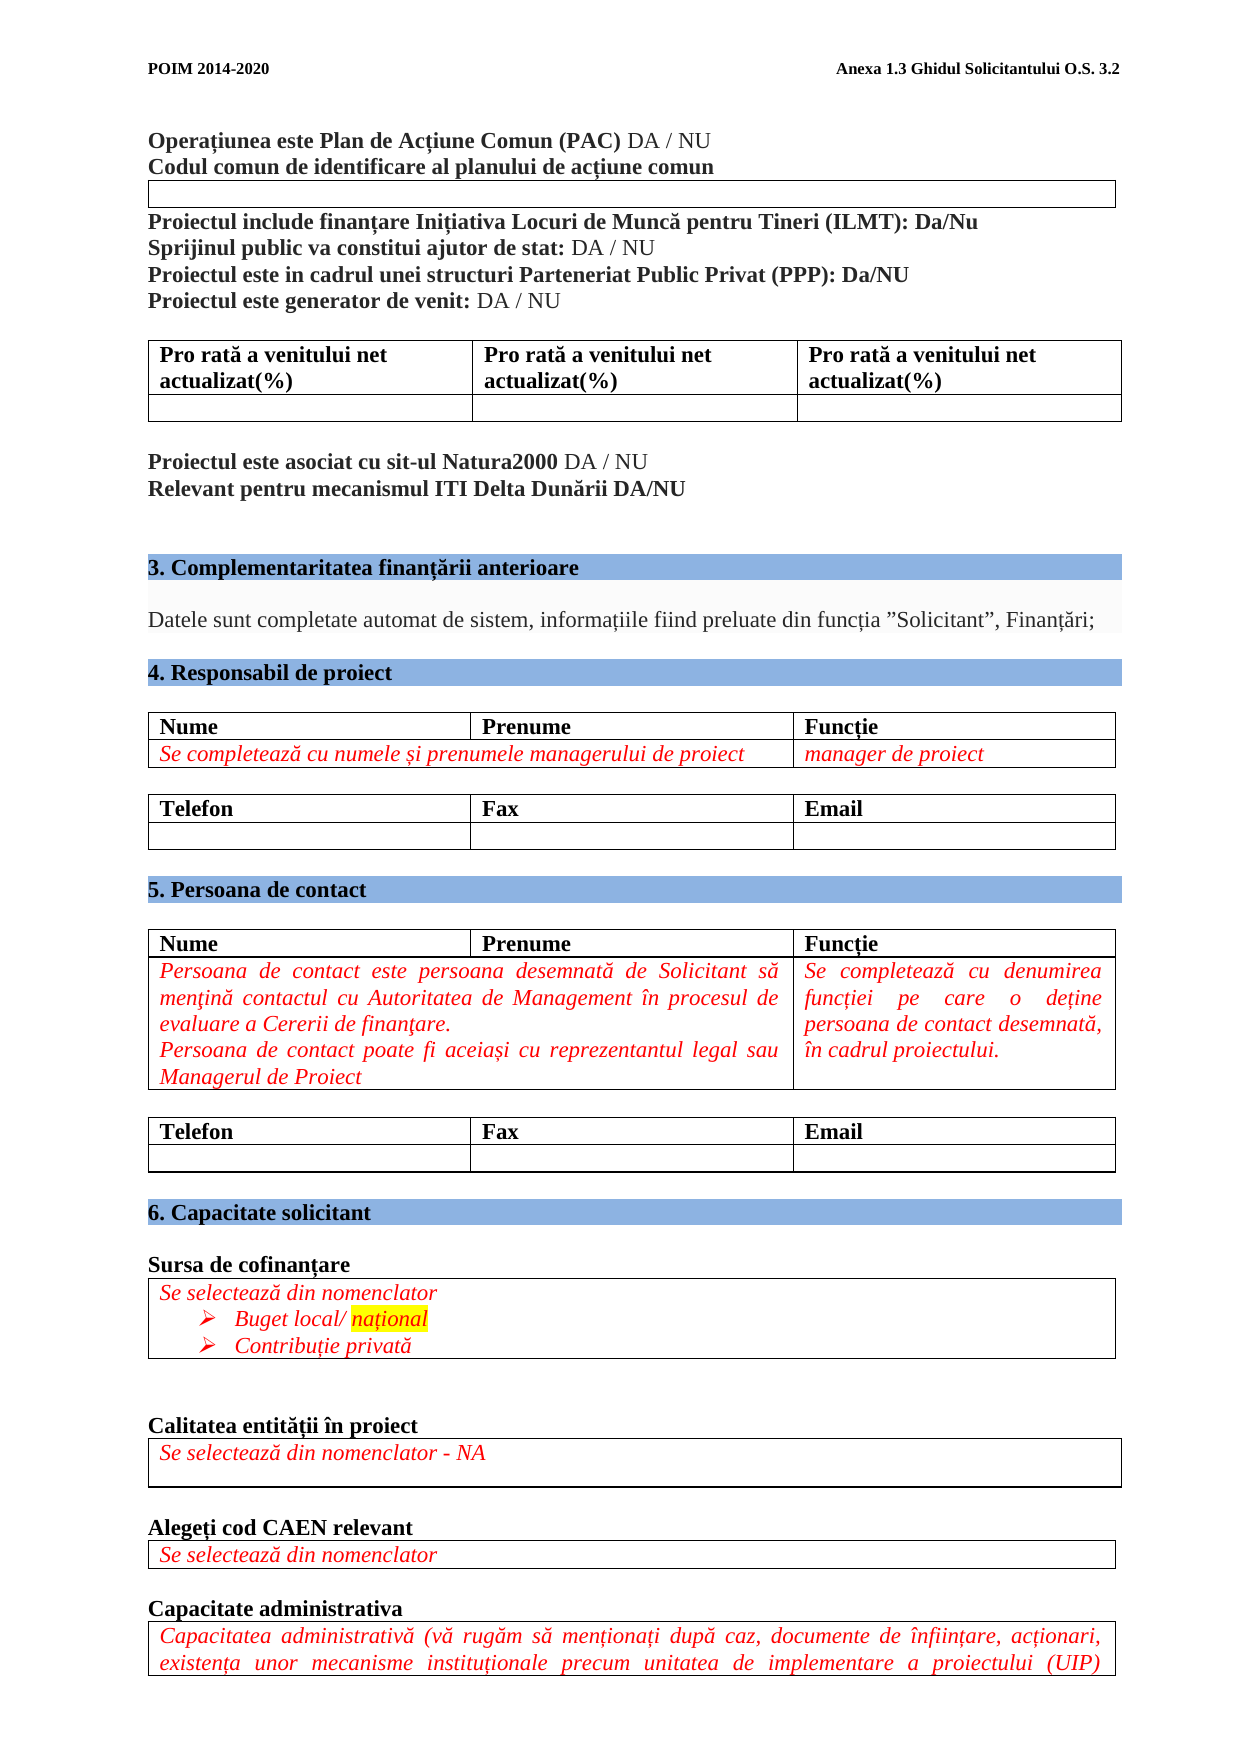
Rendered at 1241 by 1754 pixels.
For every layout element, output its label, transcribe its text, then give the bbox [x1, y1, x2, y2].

table_cell [149, 823, 470, 849]
table_cell manager de proiect [794, 740, 1115, 767]
table_header Funcție [794, 930, 1115, 956]
table_header Pro rată a venitului net actualizat(%) [798, 341, 1121, 394]
table_header Se selectează din nomenclator Buget local/ național Contribuție privată [149, 1279, 1115, 1358]
table_header Nume [149, 930, 470, 956]
table_header Telefon [149, 795, 470, 822]
table_header Fax [471, 795, 793, 822]
table_cell [149, 1145, 470, 1171]
text Operațiunea este Plan de Acțiune Comun (PAC) DA / NU [148, 127, 1122, 153]
subtitle 4. Responsabil de proiect [148, 659, 1122, 686]
text Proiectul este in cadrul unei structuri Parteneriat Public Privat (PPP): Da/NU [148, 261, 1122, 287]
table_header Se selectează din nomenclator [149, 1541, 1115, 1567]
text Proiectul este asociat cu sit-ul Natura2000 DA / NU [148, 448, 1122, 475]
table_cell [473, 395, 797, 421]
text Proiectul include finanțare Inițiativa Locuri de Muncă pentru Tineri (ILMT): Da/Nu [148, 208, 1122, 234]
text Sprijinul public va constitui ajutor de stat: DA / NU [148, 234, 1122, 261]
table_header Telefon [149, 1118, 470, 1144]
table_header Prenume [471, 713, 793, 739]
table_header Pro rată a venitului net actualizat(%) [149, 341, 472, 394]
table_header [149, 1622, 1115, 1675]
table_cell Persoana de contact este persoana desemnată de Solicitant să menţină contactul cu Autoritatea de Management în procesul de evaluare a Cererii de finanţare. Persoana de contact poate fi aceiași cu reprezentantul legal sau Managerul de Proiect [149, 958, 793, 1089]
text Proiectul este generator de venit: DA / NU [148, 287, 1122, 313]
text Alegeți cod CAEN relevant [148, 1514, 1122, 1540]
table_cell Se completează cu numele și prenumele managerului de proiect [149, 740, 793, 767]
table_header Prenume [471, 930, 793, 956]
table_cell Se completează cu denumirea funcției pe care o deține persoana de contact desemnată, în cadrul proiectului. [794, 958, 1115, 1089]
table_header Se selectează din nomenclator - NA [149, 1439, 1121, 1486]
text Datele sunt completate automat de sistem, informațiile fiind preluate din funcția ”Solicitant”, Finanțări; [148, 607, 1122, 633]
text Relevant pentru mecanismul ITI Delta Dunării DA/NU [148, 475, 1122, 501]
table_cell [149, 395, 472, 421]
table_header Fax [471, 1118, 793, 1144]
table_header Pro rată a venitului net actualizat(%) [473, 341, 797, 394]
table_cell [471, 823, 793, 849]
table_cell [794, 823, 1115, 849]
table_header Funcție [794, 713, 1115, 739]
subtitle 6. Capacitate solicitant [148, 1199, 1122, 1225]
text Capacitate administrativa [148, 1595, 1122, 1621]
text Sursa de cofinanțare [148, 1252, 1122, 1278]
table_cell [798, 395, 1121, 421]
table_header Nume [149, 713, 470, 739]
text Codul comun de identificare al planului de acțiune comun [148, 153, 1122, 180]
subtitle 5. Persoana de contact [148, 876, 1122, 903]
table_cell [471, 1145, 793, 1171]
table_cell [794, 1145, 1115, 1171]
subtitle 3. Complementaritatea finanțării anterioare [148, 554, 1122, 580]
table_header Email [794, 1118, 1115, 1144]
text Calitatea entității în proiect [148, 1412, 1122, 1438]
table_header [149, 181, 1115, 207]
table_header Email [794, 795, 1115, 822]
